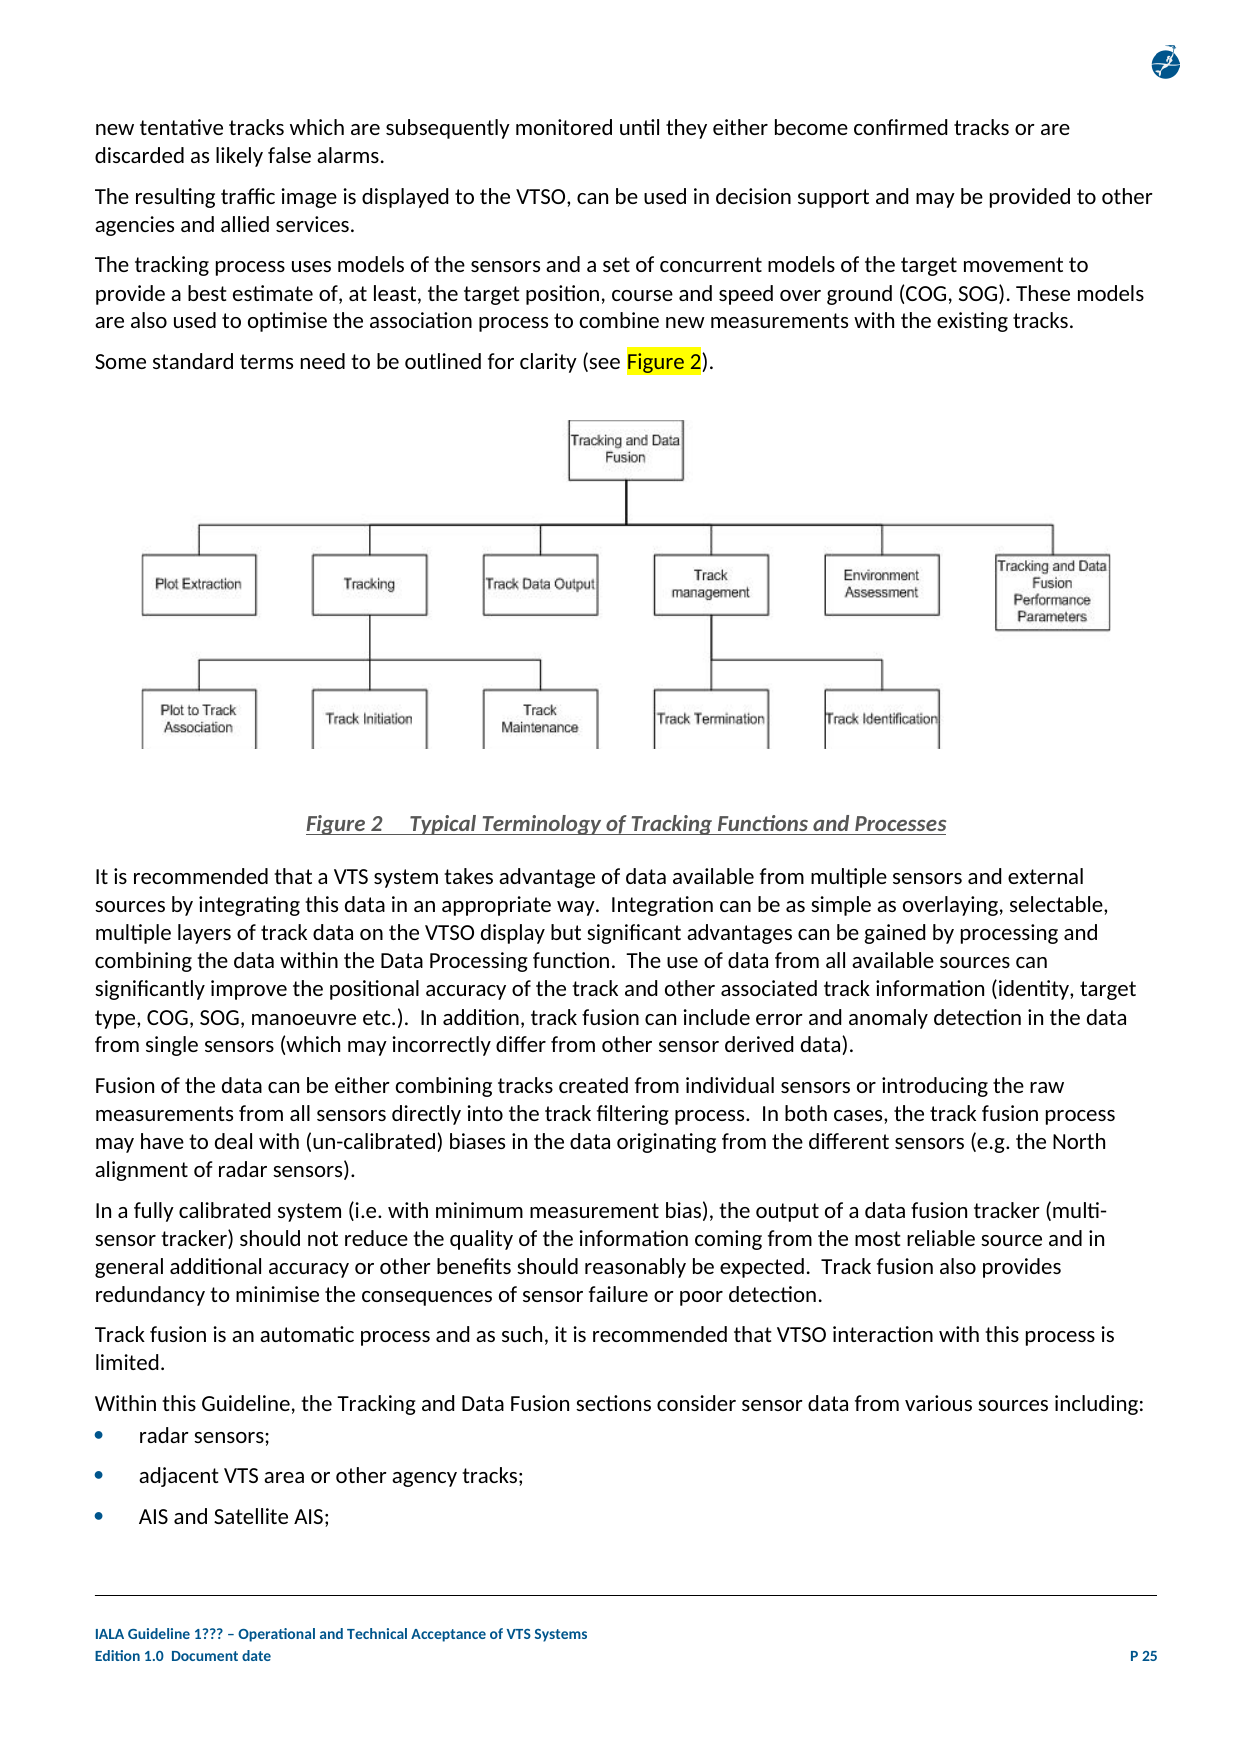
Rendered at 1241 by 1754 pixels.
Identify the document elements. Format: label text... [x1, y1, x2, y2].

text Track fusion is an automatic process and as such, it is recommended that VTSO interaction with this process is limited. [94, 1320, 1157, 1376]
text radar sensors; [94, 1421, 1157, 1449]
picture [1120, 0, 1239, 114]
text The tracking process uses models of the sensors and a set of concurrent models of the target movement to provide a best estimate of, at least, the target position, course and speed over ground (COG, SOG). These models are also used to optimise the association process to combine new measurements with the existing tracks. [94, 251, 1157, 335]
text It is recommended that a VTS system takes advantage of data available from multiple sensors and external sources by integrating this data in an appropriate way. Integration can be as simple as overlaying, selectable, multiple layers of track data on the VTSO display but significant advantages can be gained by processing and combining the data within the Data Processing function. The use of data from all available sources can significantly improve the positional accuracy of the track and other associated track information (identity, target type, COG, SOG, manoeuvre etc.). In addition, track fusion can include error and anomaly detection in the data from single sensors (which may incorrectly differ from other sensor derived data). [94, 862, 1157, 1059]
text adjacent VTS area or other agency tracks; [94, 1462, 1157, 1489]
text Fusion of the data can be either combining tracks created from individual sensors or introducing the raw measurements from all sensors directly into the track filtering process. In both cases, the track fusion process may have to deal with (un-calibrated) biases in the data originating from the different sensors (e.g. the North alignment of radar sensors). [94, 1071, 1157, 1183]
text Some standard terms need to be outlined for clarity (see Figure 2). [94, 347, 627, 375]
text Within this Guideline, the Tracking and Data Fusion sections consider sensor data from various sources including: [94, 1389, 1157, 1417]
text Typical Terminology of Tracking Functions and Processes [94, 809, 1157, 837]
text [94, 113, 1157, 169]
text Some standard terms need to be outlined for clarity (see Figure 2). [701, 347, 1157, 375]
text AIS and Satellite AIS; [94, 1502, 1157, 1530]
text The resulting traffic image is displayed to the VTSO, can be used in decision support and may be provided to other agencies and allied services. [94, 182, 1157, 238]
text In a fully calibrated system (i.e. with minimum measurement bias), the output of a data fusion tracker (multi-sensor tracker) should not reduce the quality of the information coming from the most reliable source and in general additional accuracy or other benefits should reasonably be expected. Track fusion also provides redundancy to minimise the consequences of sensor failure or poor detection. [94, 1196, 1157, 1308]
